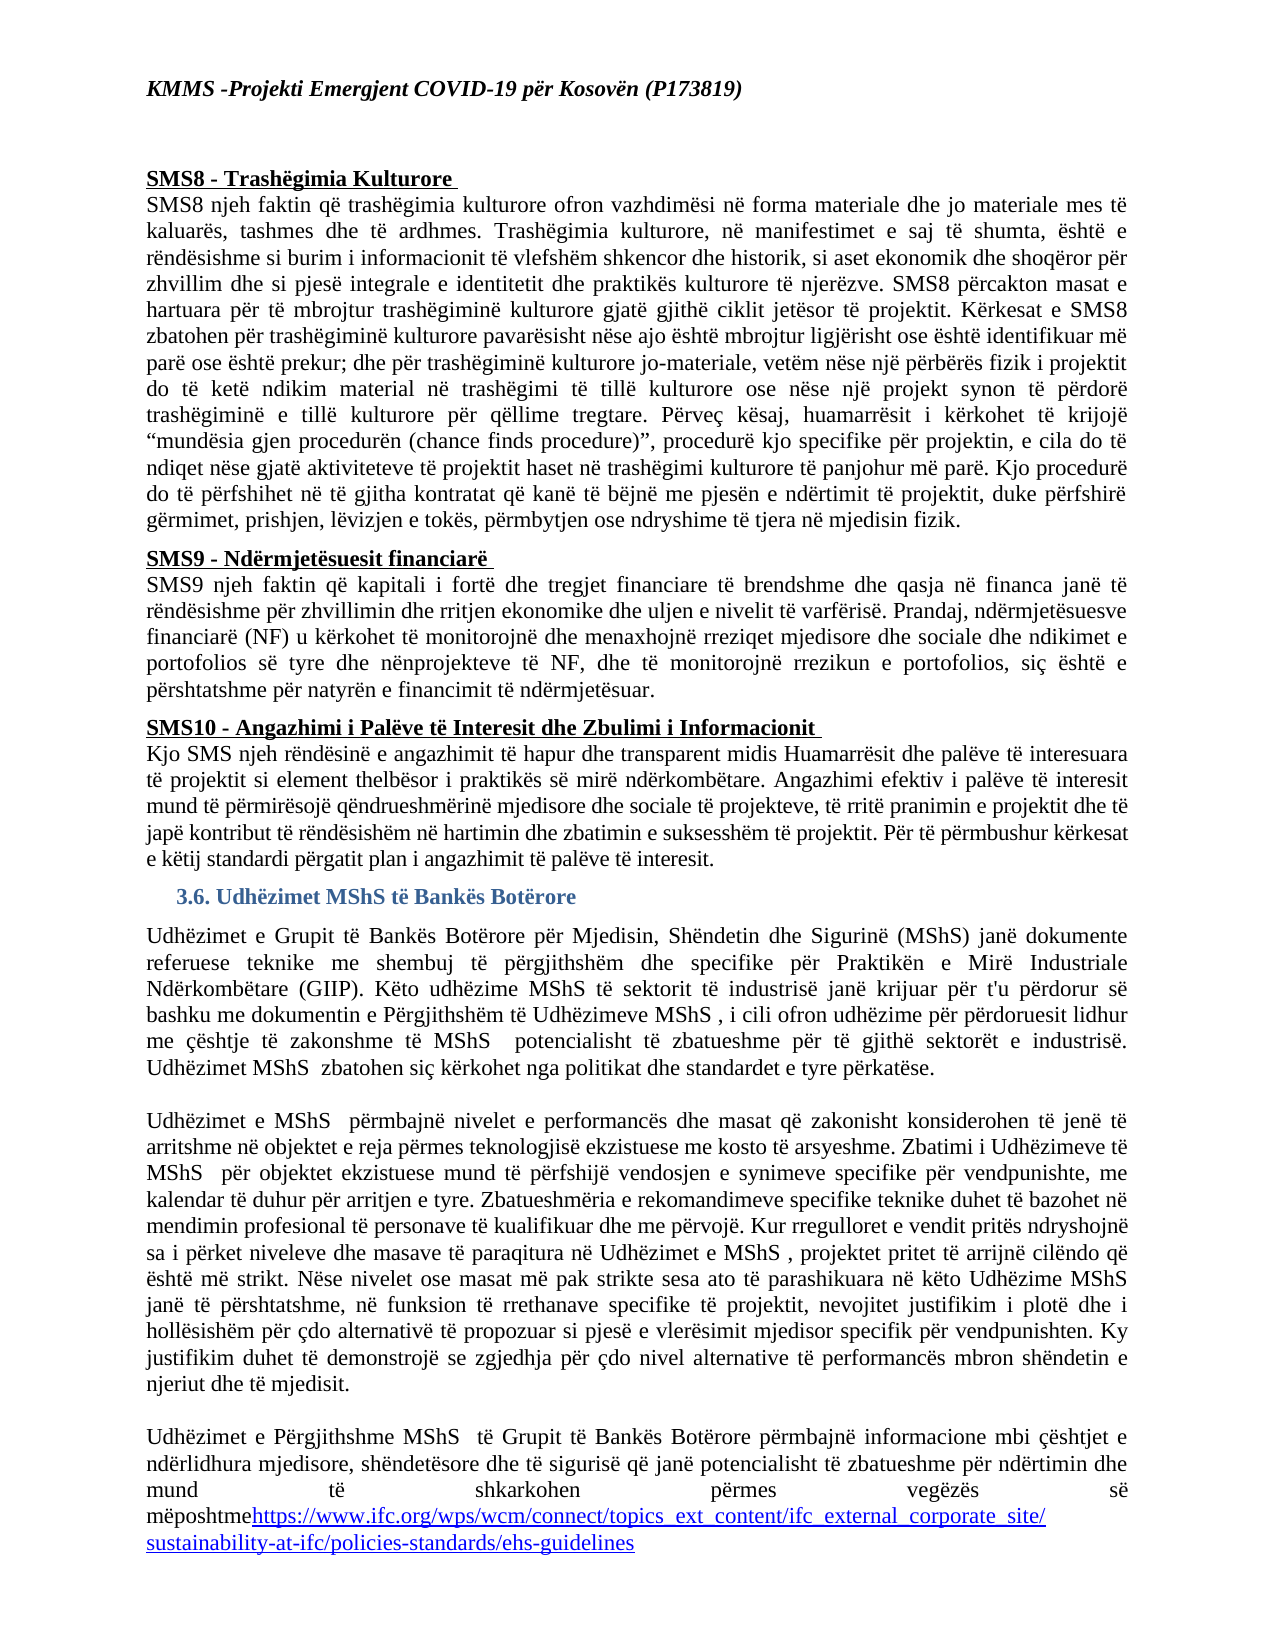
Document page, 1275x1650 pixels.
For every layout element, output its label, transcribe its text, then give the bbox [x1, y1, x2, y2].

text SMS9 - Ndërmjetësuesit financiarë [146, 545, 1129, 572]
text Udhëzimet e Grupit të Bankës Botërore për Mjedisin, Shëndetin dhe Sigurinë (MShS) janë dokumente referuese teknike me shembuj të përgjithshëm dhe specifike për Praktikën e Mirë Industriale Ndërkombëtare (GIIP). Këto udhëzime MShS të sektorit të industrisë janë krijuar për t'u përdorur së bashku me dokumentin e Përgjithshëm të Udhëzimeve MShS , i cili ofron udhëzime për përdoruesit lidhur me çështje të zakonshme të MShS potencialisht të zbatueshme për të gjithë sektorët e industrisë. Udhëzimet MShS zbatohen siç kërkohet nga politikat dhe standardet e tyre përkatëse. [146, 922, 1129, 1081]
text SMS10 - Angazhimi i Palëve të Interesit dhe Zbulimi i Informacionit [146, 715, 1129, 741]
text SMS8 njeh faktin që trashëgimia kulturore ofron vazhdimësi në forma materiale dhe jo materiale mes të kaluarës, tashmes dhe të ardhmes. Trashëgimia kulturore, në manifestimet e saj të shumta, është e rëndësishme si burim i informacionit të vlefshëm shkencor dhe historik, si aset ekonomik dhe shoqëror për zhvillim dhe si pjesë integrale e identitetit dhe praktikës kulturore të njerëzve. SMS8 përcakton masat e hartuara për të mbrojtur trashëgiminë kulturore gjatë gjithë ciklit jetësor të projektit. Kërkesat e SMS8 zbatohen për trashëgiminë kulturore pavarësisht nëse ajo është mbrojtur ligjërisht ose është identifikuar më parë ose është prekur; dhe për trashëgiminë kulturore jo-materiale, vetëm nëse një përbërës fizik i projektit do të ketë ndikim material në trashëgimi të tillë kulturore ose nëse një projekt synon të përdorë trashëgiminë e tillë kulturore për qëllime tregtare. Përveç kësaj, huamarrësit i kërkohet të krijojë “mundësia gjen procedurën (chance finds procedure)”, procedurë kjo specifike për projektin, e cila do të ndiqet nëse gjatë aktiviteteve të projektit haset në trashëgimi kulturore të panjohur më parë. Kjo procedurë do të përfshihet në të gjitha kontratat që kanë të bëjnë me pjesën e ndërtimit të projektit, duke përfshirë gërmimet, prishjen, lëvizjen e tokës, përmbytjen ose ndryshime të tjera në mjedisin fizik. [146, 191, 1129, 533]
text Udhëzimet e MShS përmbajnë nivelet e performancës dhe masat që zakonisht konsiderohen të jenë të arritshme në objektet e reja përmes teknologjisë ekzistuese me kosto të arsyeshme. Zbatimi i Udhëzimeve të MShS për objektet ekzistuese mund të përfshijë vendosjen e synimeve specifike për vendpunishte, me kalendar të duhur për arritjen e tyre. Zbatueshmëria e rekomandimeve specifike teknike duhet të bazohet në mendimin profesional të personave të kualifikuar dhe me përvojë. Kur rregulloret e vendit pritës ndryshojnë sa i përket niveleve dhe masave të paraqitura në Udhëzimet e MShS , projektet pritet të arrijnë cilëndo që është më strikt. Nëse nivelet ose masat më pak strikte sesa ato të parashikuara në këto Udhëzime MShS janë të përshtatshme, në funksion të rrethanave specifike të projektit, nevojitet justifikim i plotë dhe i hollësishëm për çdo alternativë të propozuar si pjesë e vlerësimit mjedisor specifik për vendpunishten. Ky justifikim duhet të demonstrojë se zgjedhja për çdo nivel alternative të performancës mbron shëndetin e njeriut dhe të mjedisit. [146, 1107, 1129, 1397]
text SMS8 - Trashëgimia Kulturore [146, 165, 1129, 191]
text 3.6. Udhëzimet MShS të Bankës Botërore [176, 884, 1129, 910]
text SMS9 njeh faktin që kapitali i fortë dhe tregjet financiare të brendshme dhe qasja në financa janë të rëndësishme për zhvillimin dhe rritjen ekonomike dhe uljen e nivelit të varfërisë. Prandaj, ndërmjetësuesve financiarë (NF) u kërkohet të monitorojnë dhe menaxhojnë rreziqet mjedisore dhe sociale dhe ndikimet e portofolios së tyre dhe nënprojekteve të NF, dhe të monitorojnë rrezikun e portofolios, siç është e përshtatshme për natyrën e financimit të ndërmjetësuar. [146, 572, 1129, 702]
text Kjo SMS njeh rëndësinë e angazhimit të hapur dhe transparent midis Huamarrësit dhe palëve të interesuara të projektit si element thelbësor i praktikës së mirë ndërkombëtare. Angazhimi efektiv i palëve të interesit mund të përmirësojë qëndrueshmërinë mjedisore dhe sociale të projekteve, të rritë pranimin e projektit dhe të japë kontribut të rëndësishëm në hartimin dhe zbatimin e suksesshëm të projektit. Për të përmbushur kërkesat e këtij standardi përgatit plan i angazhimit të palëve të interesit. [146, 741, 1129, 872]
text Udhëzimet e Përgjithshme MShS të Grupit të Bankës Botërore përmbajnë informacione mbi çështjet e ndërlidhura mjedisore, shëndetësore dhe të sigurisë që janë potencialisht të zbatueshme për ndërtimin dhe mund të shkarkohen përmes vegëzës së mëposhtmehttps://www.ifc.org/wps/wcm/connect/topics_ext_content/ifc_external_corporate_site/sustainability-at-ifc/policies-standards/ehs-guidelines [146, 1424, 1129, 1556]
